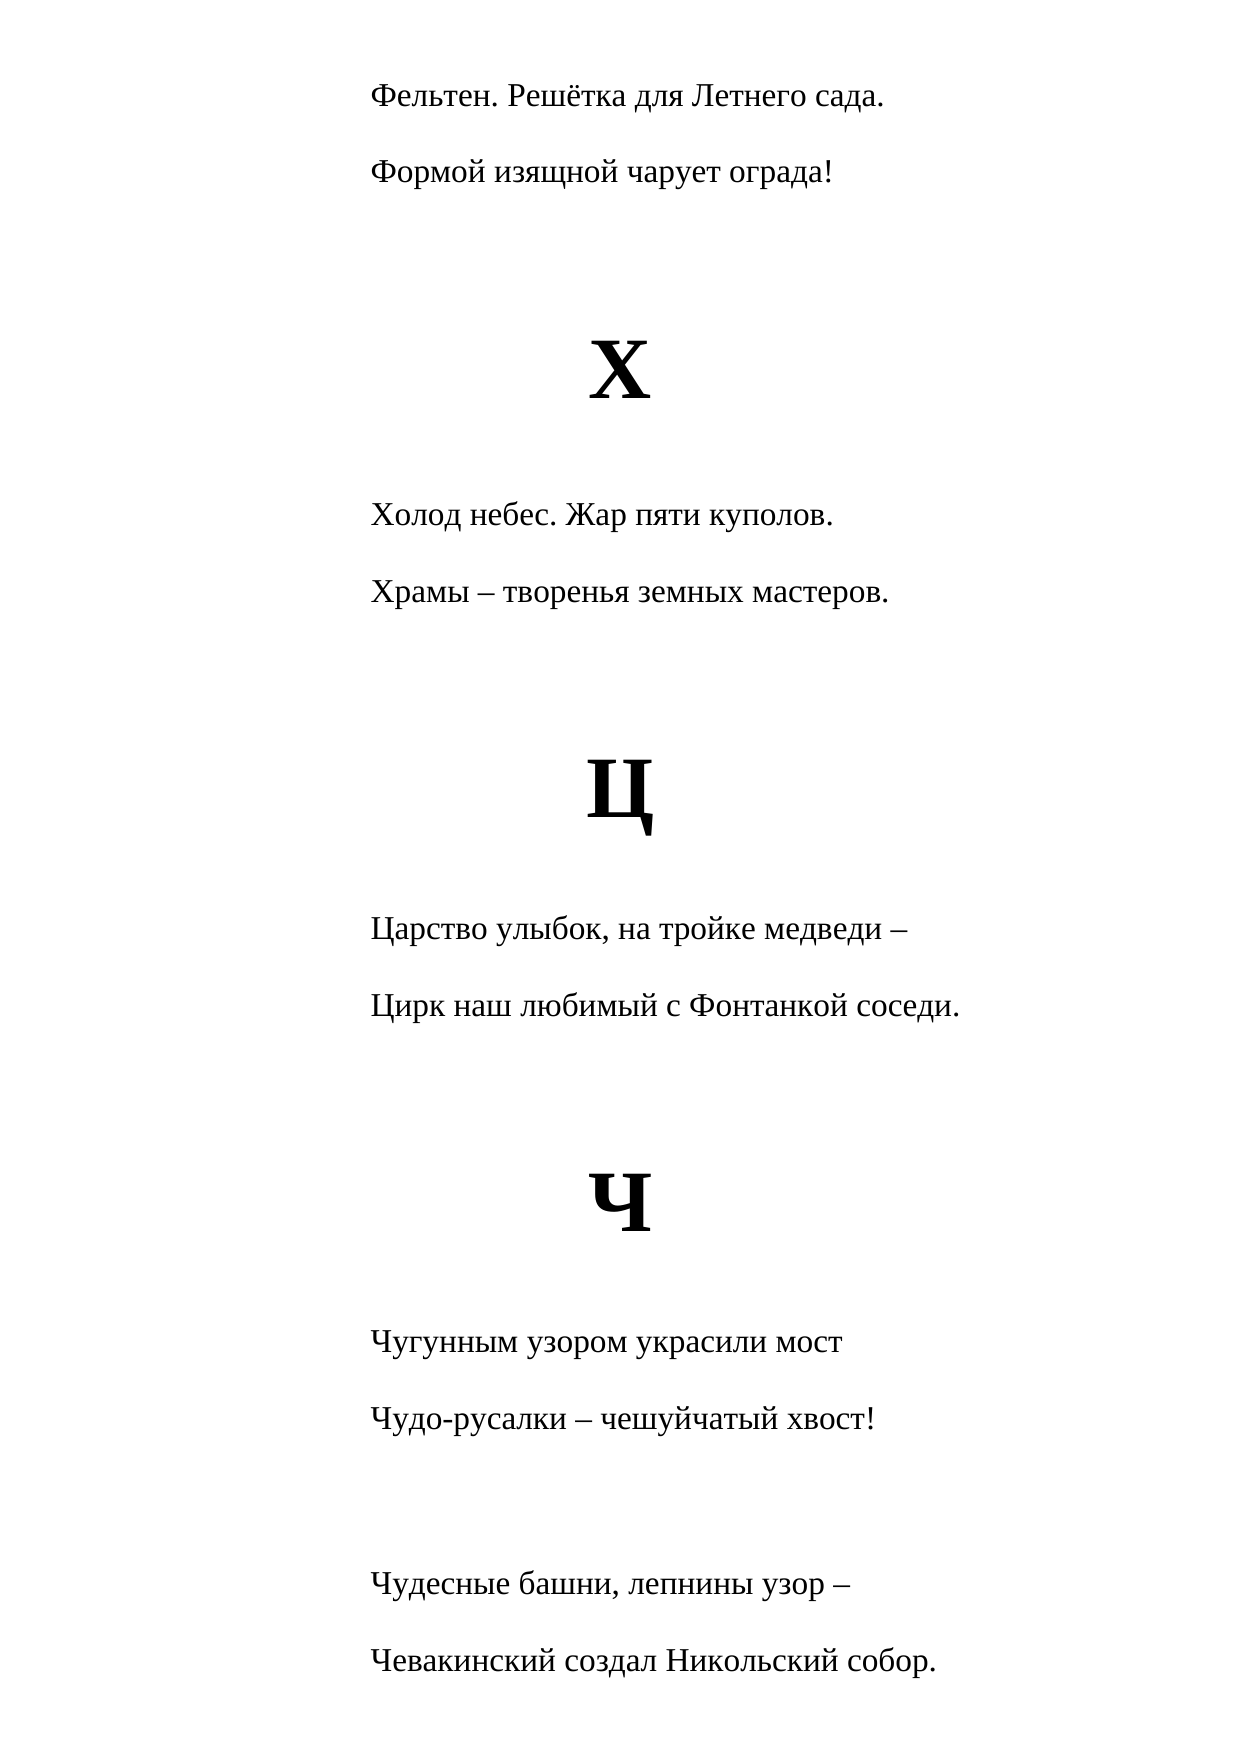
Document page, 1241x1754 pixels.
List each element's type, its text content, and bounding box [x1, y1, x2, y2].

text Чудесные башни, лепнины узор – [370, 1563, 1165, 1602]
text Фельтен. Решётка для Летнего сада. [370, 75, 1165, 113]
text Храмы – творенья земных мастеров. [370, 571, 1165, 609]
text Формой изящной чарует ограда! [370, 152, 1165, 190]
text Царство улыбок, на тройке медведи – [370, 908, 1165, 946]
text Чудо-русалки – чешуйчатый хвост! [370, 1398, 1165, 1437]
text Х [75, 316, 1165, 417]
text Ц [75, 736, 1165, 837]
text Чевакинский создал Никольский собор. [370, 1640, 1165, 1678]
text Холод небес. Жар пяти куполов. [370, 494, 1165, 533]
text Цирк наш любимый с Фонтанкой соседи. [370, 985, 1165, 1023]
text Ч [75, 1149, 1165, 1250]
text Чугунным узором украсили мост [370, 1322, 1165, 1360]
